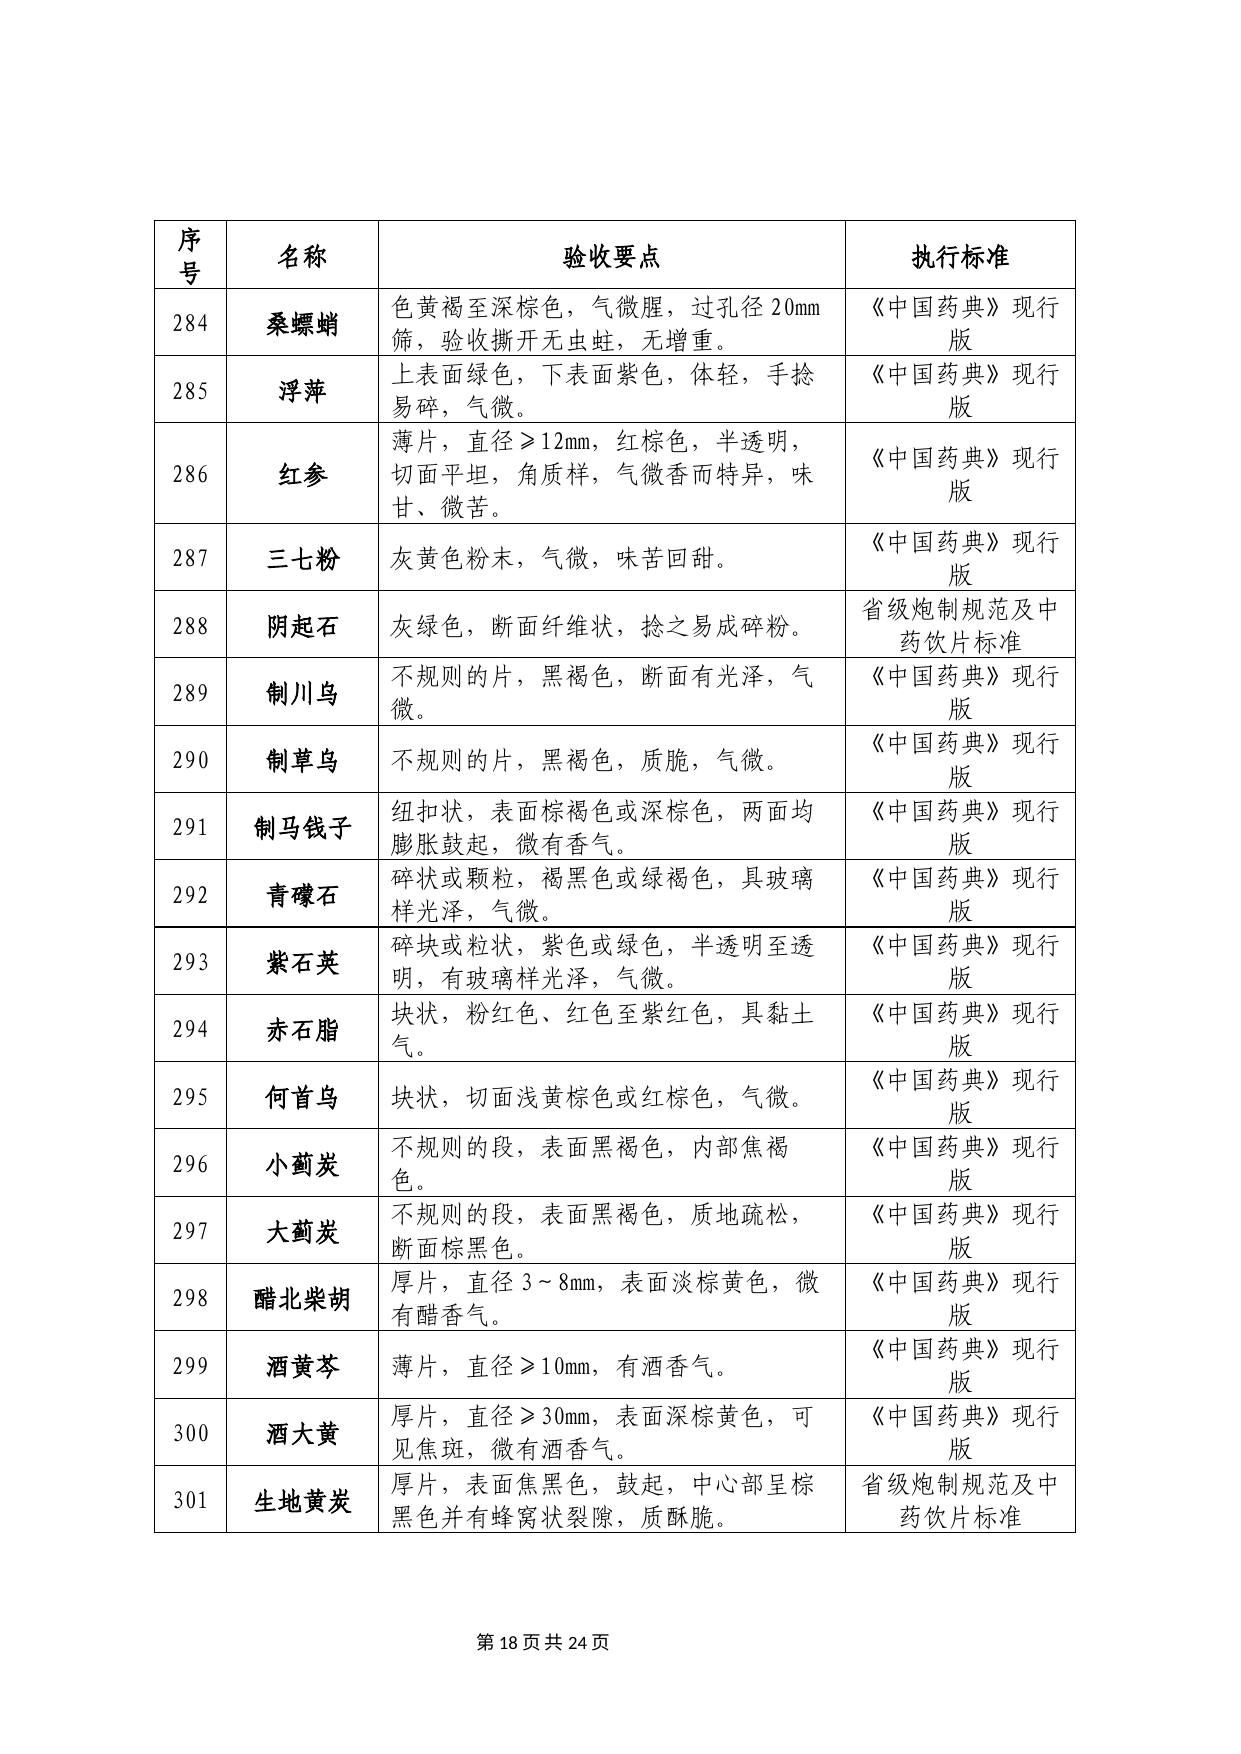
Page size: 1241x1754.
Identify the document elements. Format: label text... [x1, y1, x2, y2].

table_cell 块状，切面浅黄棕色或红棕色，气微。 [379, 1062, 845, 1128]
table_cell 300 [155, 1399, 226, 1465]
table_cell 《中国药典》现行版 [846, 1062, 1075, 1128]
table_header 序号 [155, 221, 226, 288]
table_cell 288 [155, 591, 226, 657]
table_cell 赤石脂 [227, 995, 378, 1061]
table_cell 浮萍 [227, 356, 378, 422]
table_cell 上表面绿色，下表面紫色，体轻，手捻易碎，气微。 [379, 356, 845, 422]
table_cell 厚片，直径≥30mm，表面深棕黄色，可见焦斑，微有酒香气。 [379, 1399, 845, 1465]
table_cell 碎块或粒状，紫色或绿色，半透明至透明，有玻璃样光泽，气微。 [379, 928, 845, 994]
table_cell 灰黄色粉末，气微，味苦回甜。 [379, 524, 845, 590]
table_cell 290 [155, 726, 226, 792]
table_cell 296 [155, 1129, 226, 1196]
table_cell 省级炮制规范及中药饮片标准 [846, 1466, 1075, 1532]
table_cell 三七粉 [227, 524, 378, 590]
table_cell 大蓟炭 [227, 1197, 378, 1263]
table_cell 301 [155, 1466, 226, 1532]
table_cell 酒黄芩 [227, 1331, 378, 1397]
table_cell 286 [155, 423, 226, 523]
table_cell 厚片，表面焦黑色，鼓起，中心部呈棕黑色并有蜂窝状裂隙，质酥脆。 [379, 1466, 845, 1532]
table_cell 294 [155, 995, 226, 1061]
table_cell 制川乌 [227, 658, 378, 724]
table_cell 青礞石 [227, 860, 378, 926]
table_cell 285 [155, 356, 226, 422]
table_cell 不规则的段，表面黑褐色，质地疏松，断面棕黑色。 [379, 1197, 845, 1263]
table_header 验收要点 [379, 221, 845, 288]
table_cell 不规则的片，黑褐色，质脆，气微。 [379, 726, 845, 792]
table_cell 省级炮制规范及中药饮片标准 [846, 591, 1075, 657]
table_cell 《中国药典》现行版 [846, 289, 1075, 355]
table_cell 薄片，直径≥12mm，红棕色，半透明，切面平坦，角质样，气微香而特异，味甘、微苦。 [379, 423, 845, 523]
table_cell 《中国药典》现行版 [846, 995, 1075, 1061]
table_cell 灰绿色，断面纤维状，捻之易成碎粉。 [379, 591, 845, 657]
table_cell 《中国药典》现行版 [846, 1264, 1075, 1330]
table_cell 《中国药典》现行版 [846, 1399, 1075, 1465]
table_cell 《中国药典》现行版 [846, 1129, 1075, 1196]
table_cell 291 [155, 793, 226, 859]
table_header 执行标准 [846, 221, 1075, 288]
table_cell 薄片，直径≥10mm，有酒香气。 [379, 1331, 845, 1397]
table_cell 不规则的片，黑褐色，断面有光泽，气微。 [379, 658, 845, 724]
table_cell 《中国药典》现行版 [846, 524, 1075, 590]
table_cell 紫石英 [227, 928, 378, 994]
table_cell 《中国药典》现行版 [846, 860, 1075, 926]
table_cell 《中国药典》现行版 [846, 1197, 1075, 1263]
table_cell 287 [155, 524, 226, 590]
table_cell 292 [155, 860, 226, 926]
table_cell 《中国药典》现行版 [846, 1331, 1075, 1397]
table_cell 《中国药典》现行版 [846, 658, 1075, 724]
table_cell 厚片，直径3～8mm，表面淡棕黄色，微有醋香气。 [379, 1264, 845, 1330]
table_cell 297 [155, 1197, 226, 1263]
table_cell 《中国药典》现行版 [846, 423, 1075, 523]
table_cell 293 [155, 928, 226, 994]
table_cell 阴起石 [227, 591, 378, 657]
table_cell 284 [155, 289, 226, 355]
table_cell 295 [155, 1062, 226, 1128]
table_cell 不规则的段，表面黑褐色，内部焦褐色。 [379, 1129, 845, 1196]
table_cell 桑螵蛸 [227, 289, 378, 355]
table_cell 纽扣状，表面棕褐色或深棕色，两面均膨胀鼓起，微有香气。 [379, 793, 845, 859]
table_cell 289 [155, 658, 226, 724]
table_cell 酒大黄 [227, 1399, 378, 1465]
table_cell 醋北柴胡 [227, 1264, 378, 1330]
table_cell 生地黄炭 [227, 1466, 378, 1532]
table_cell 小蓟炭 [227, 1129, 378, 1196]
table_cell 《中国药典》现行版 [846, 356, 1075, 422]
table_cell 块状，粉红色、红色至紫红色，具黏土气。 [379, 995, 845, 1061]
table_cell 298 [155, 1264, 226, 1330]
table_cell 《中国药典》现行版 [846, 726, 1075, 792]
table_cell 《中国药典》现行版 [846, 793, 1075, 859]
table_header 名称 [227, 221, 378, 288]
table_cell 制马钱子 [227, 793, 378, 859]
table_cell 《中国药典》现行版 [846, 928, 1075, 994]
table_cell 红参 [227, 423, 378, 523]
table_cell 碎状或颗粒，褐黑色或绿褐色，具玻璃样光泽，气微。 [379, 860, 845, 926]
table_cell 何首乌 [227, 1062, 378, 1128]
table_cell 色黄褐至深棕色，气微腥，过孔径20mm筛，验收撕开无虫蛀，无增重。 [379, 289, 845, 355]
table_cell 制草乌 [227, 726, 378, 792]
table_cell 299 [155, 1331, 226, 1397]
